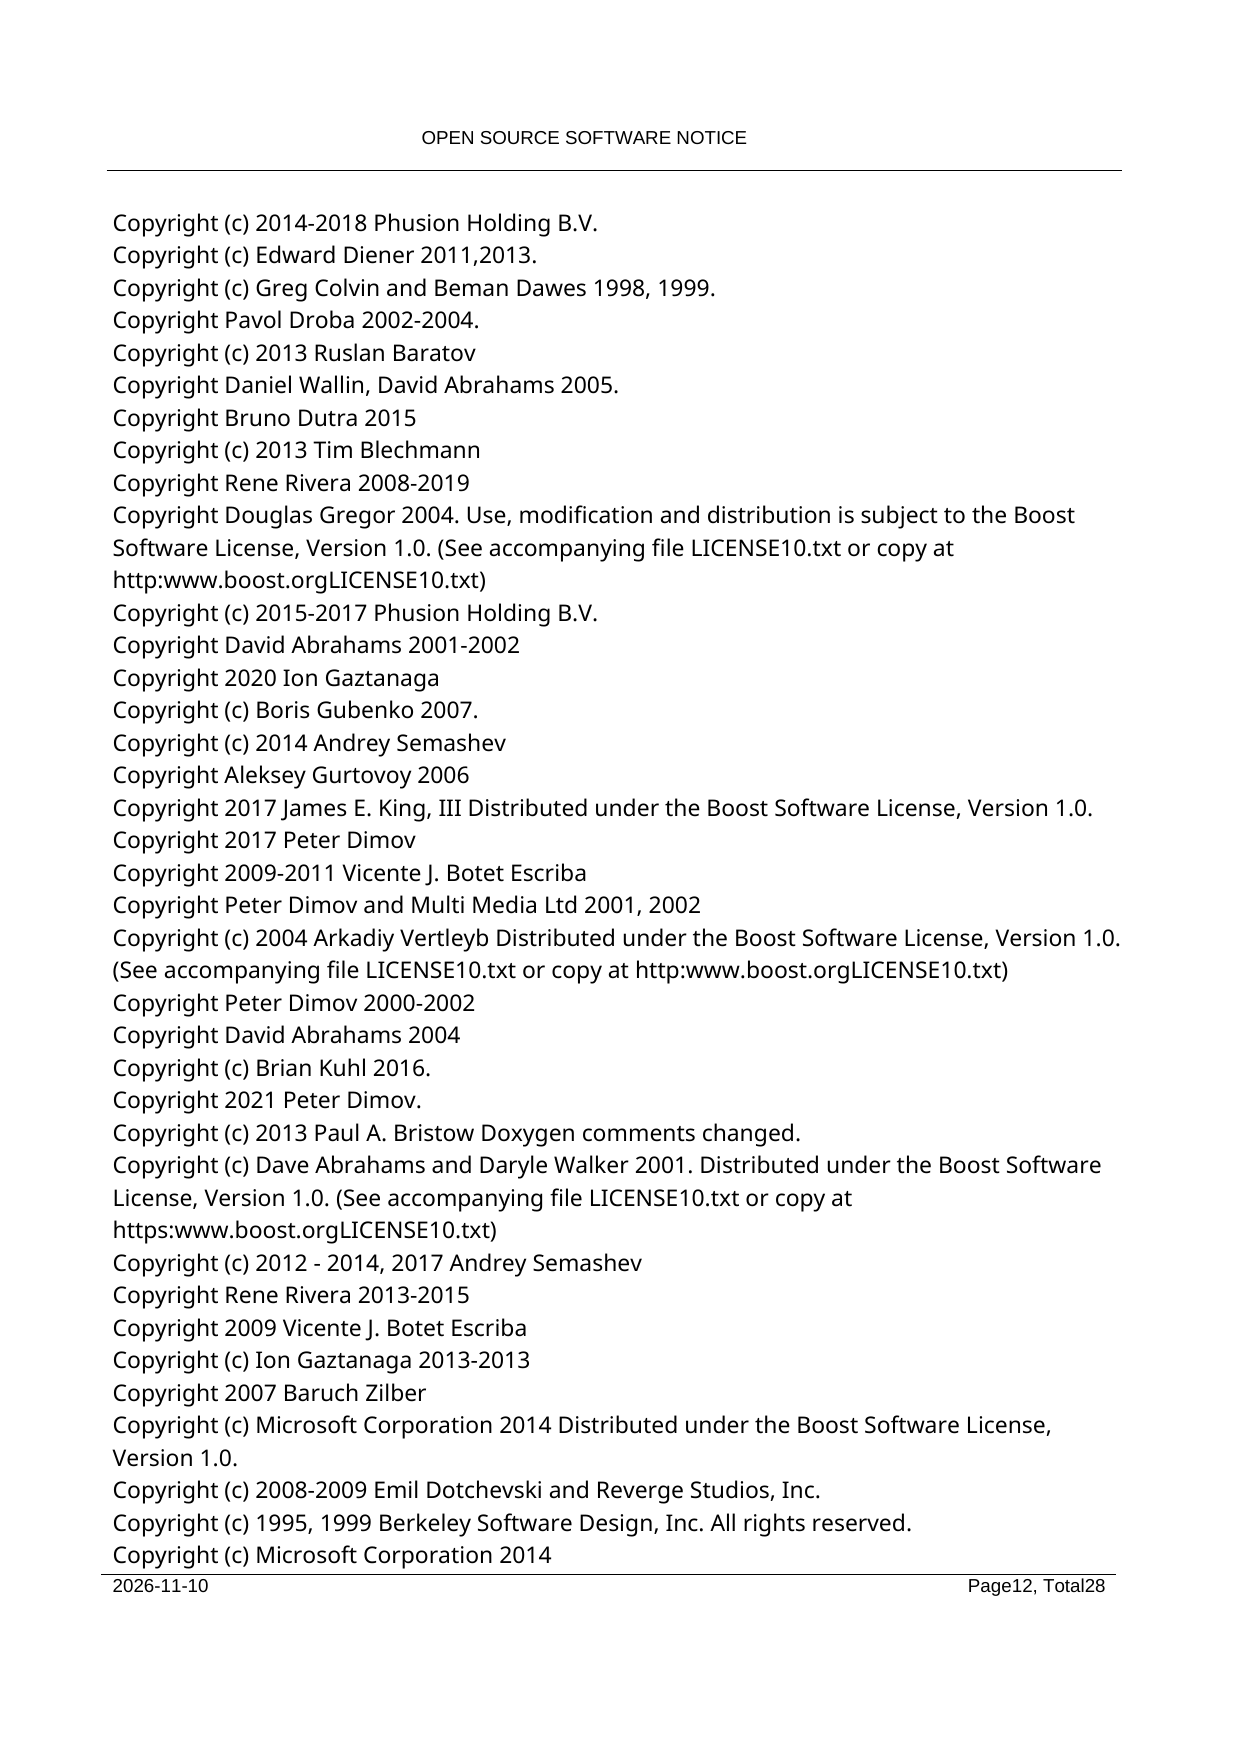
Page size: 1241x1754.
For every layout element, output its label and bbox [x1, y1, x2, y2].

text [112, 206, 1128, 1571]
